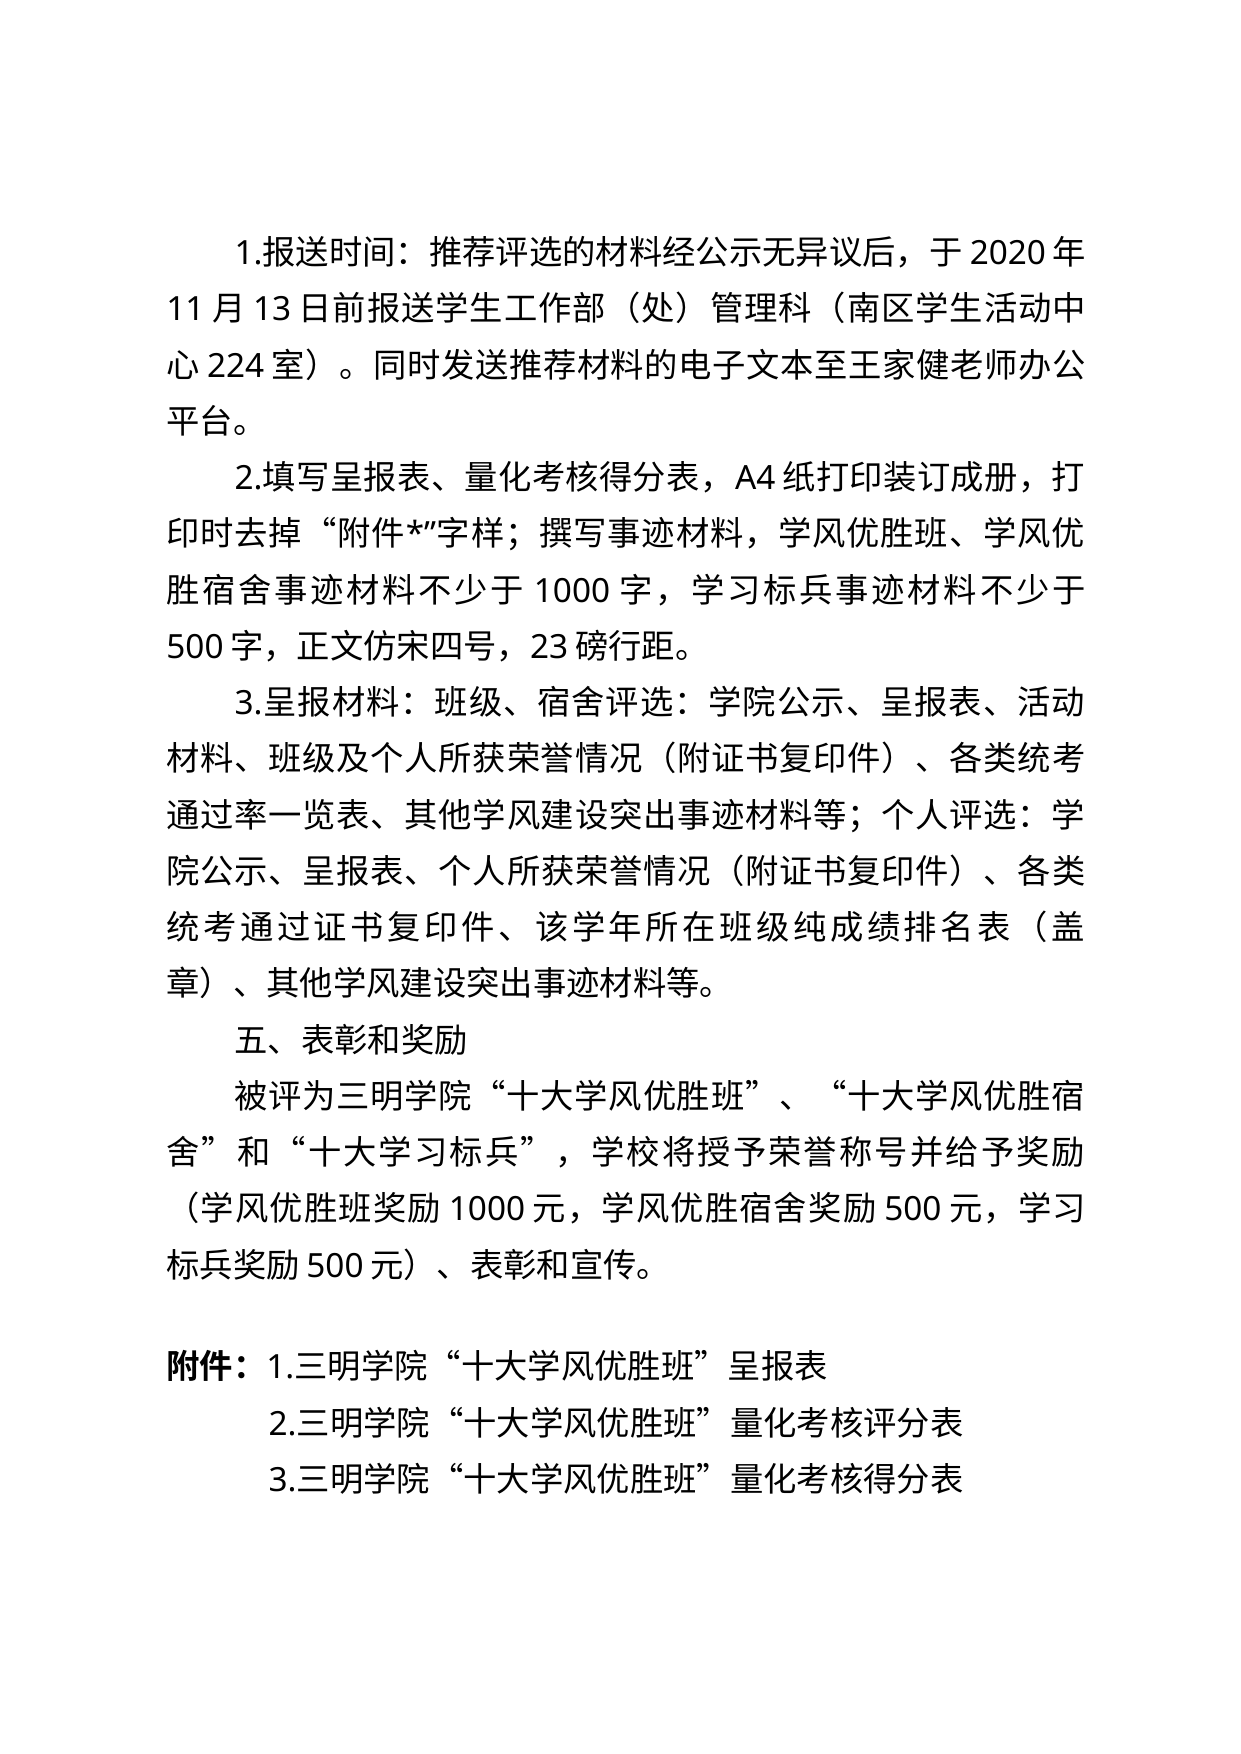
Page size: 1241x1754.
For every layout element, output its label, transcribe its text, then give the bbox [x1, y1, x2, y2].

text 2.三明学院“十大学风优胜班”量化考核评分表 [166, 1390, 1086, 1446]
text 3.呈报材料：班级、宿舍评选：学院公示、呈报表、活动材料、班级及个人所获荣誉情况（附证书复印件）、各类统考通过率一览表、其他学风建设突出事迹材料等；个人评选：学院公示、呈报表、个人所获荣誉情况（附证书复印件）、各类统考通过证书复印件、该学年所在班级纯成绩排名表（盖章）、其他学风建设突出事迹材料等。 [166, 669, 1086, 1007]
text 3.三明学院“十大学风优胜班”量化考核得分表 [166, 1446, 1086, 1502]
text 附件：1.三明学院“十大学风优胜班”呈报表 [166, 1334, 1086, 1390]
text 2.填写呈报表、量化考核得分表，A4纸打印装订成册，打印时去掉“附件*”字样；撰写事迹材料，学风优胜班、学风优胜宿舍事迹材料不少于1000字，学习标兵事迹材料不少于500字，正文仿宋四号，23磅行距。 [166, 444, 1086, 669]
text 1.报送时间：推荐评选的材料经公示无异议后，于2020年11月13日前报送学生工作部（处）管理科（南区学生活动中心224室）。同时发送推荐材料的电子文本至王家健老师办公平台。 [166, 219, 1086, 444]
text 五、表彰和奖励 [166, 1007, 1086, 1063]
text 被评为三明学院“十大学风优胜班”、“十大学风优胜宿舍”和“十大学习标兵”，学校将授予荣誉称号并给予奖励（学风优胜班奖励1000元，学风优胜宿舍奖励500元，学习标兵奖励500元）、表彰和宣传。 [166, 1063, 1086, 1288]
